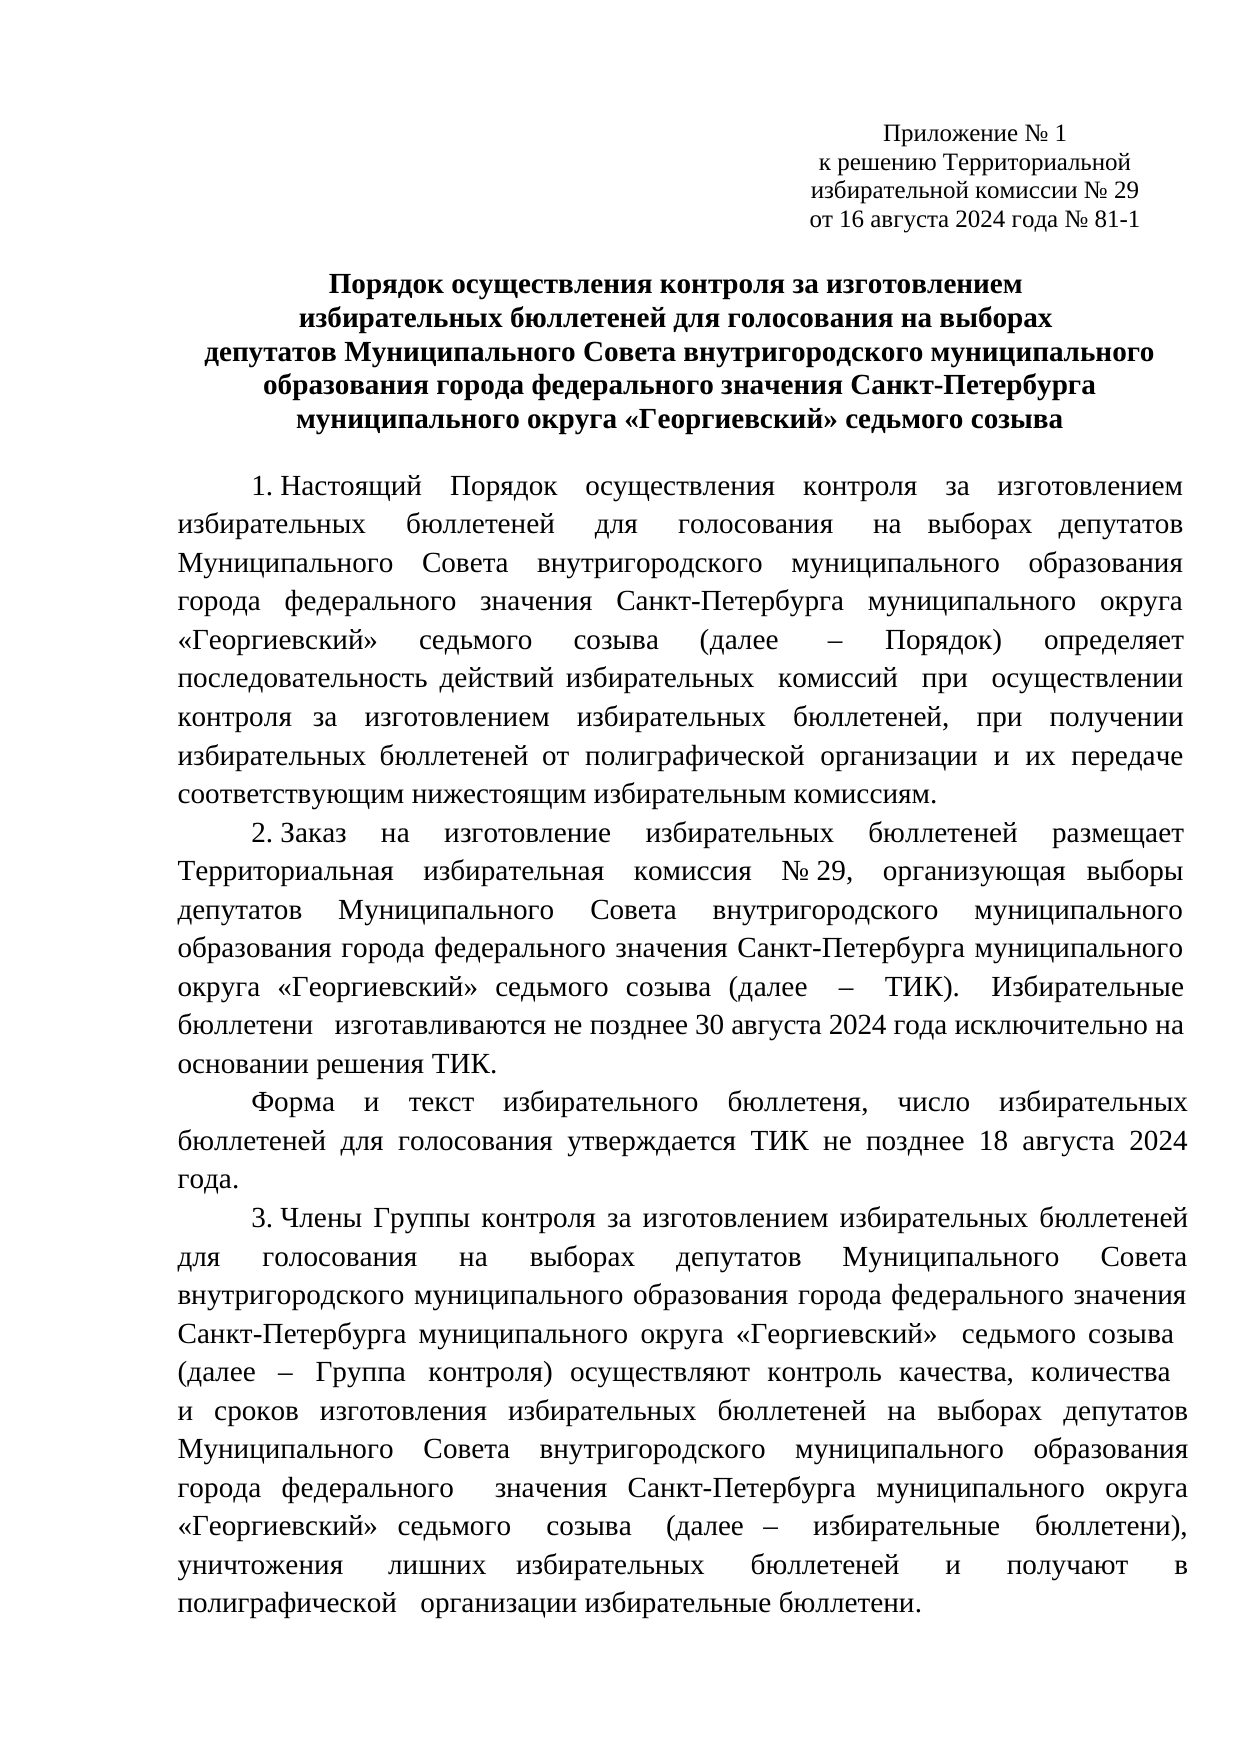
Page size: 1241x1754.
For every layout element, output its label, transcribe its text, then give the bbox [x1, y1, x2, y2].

text Приложение № 1 [768, 118, 1182, 147]
text 3. Члены Группы контроля за изготовлением избирательных бюллетеней для голосования на выборах депутатов Муниципального Совета внутригородского муниципального образования города федерального значения Санкт-Петербурга муниципального округа «Георгиевский» седьмого созыва (далее – Группа контроля) осуществляют контроль качества, количества и сроков изготовления избирательных бюллетеней на выборах депутатов Муниципального Совета внутригородского муниципального образования города федерального значения Санкт-Петербурга муниципального округа «Георгиевский» седьмого созыва (далее – избирательные бюллетени), уничтожения лишних избирательных бюллетеней и получают в полиграфической организации избирательные бюллетени. [177, 1200, 1188, 1619]
text 2. Заказ на изготовление избирательных бюллетеней размещает Территориальная избирательная комиссия № 29, организующая выборы депутатов Муниципального Совета внутригородского муниципального образования города федерального значения Санкт-Петербурга муниципального округа «Георгиевский» седьмого созыва (далее – ТИК). Избирательные бюллетени изготавливаются не позднее 30 августа 2024 года исключительно на основании решения ТИК. [177, 815, 1184, 1079]
text Порядок осуществления контроля за изготовлением избирательных бюллетеней для голосования на выборах депутатов Муниципального Совета внутригородского муниципального образования города федерального значения Санкт-Петербурга муниципального округа «Георгиевский» седьмого созыва [177, 267, 1182, 434]
text избирательных бюллетеней для голосования на выборах депутатов Муниципального Совета внутригородского муниципального образования города федерального значения Санкт-Петербурга муниципального округа «Георгиевский» седьмого созыва (далее – Порядок) определяет последовательность действий избирательных комиссий при осуществлении контроля за изготовлением избирательных бюллетеней, при получении избирательных бюллетеней от полиграфической организации и их передаче соответствующим нижестоящим избирательным комиссиям. [177, 506, 1184, 810]
text к решению Территориальной избирательной комиссии № 29 [768, 147, 1182, 204]
text от 16 августа 2024 года № 81-1 [768, 204, 1182, 233]
text 1. Настоящий Порядок осуществления контроля за изготовлением [251, 468, 1184, 501]
text Форма и текст избирательного бюллетеня, число избирательных бюллетеней для голосования утверждается ТИК не позднее 18 августа 2024 года. [177, 1084, 1188, 1195]
